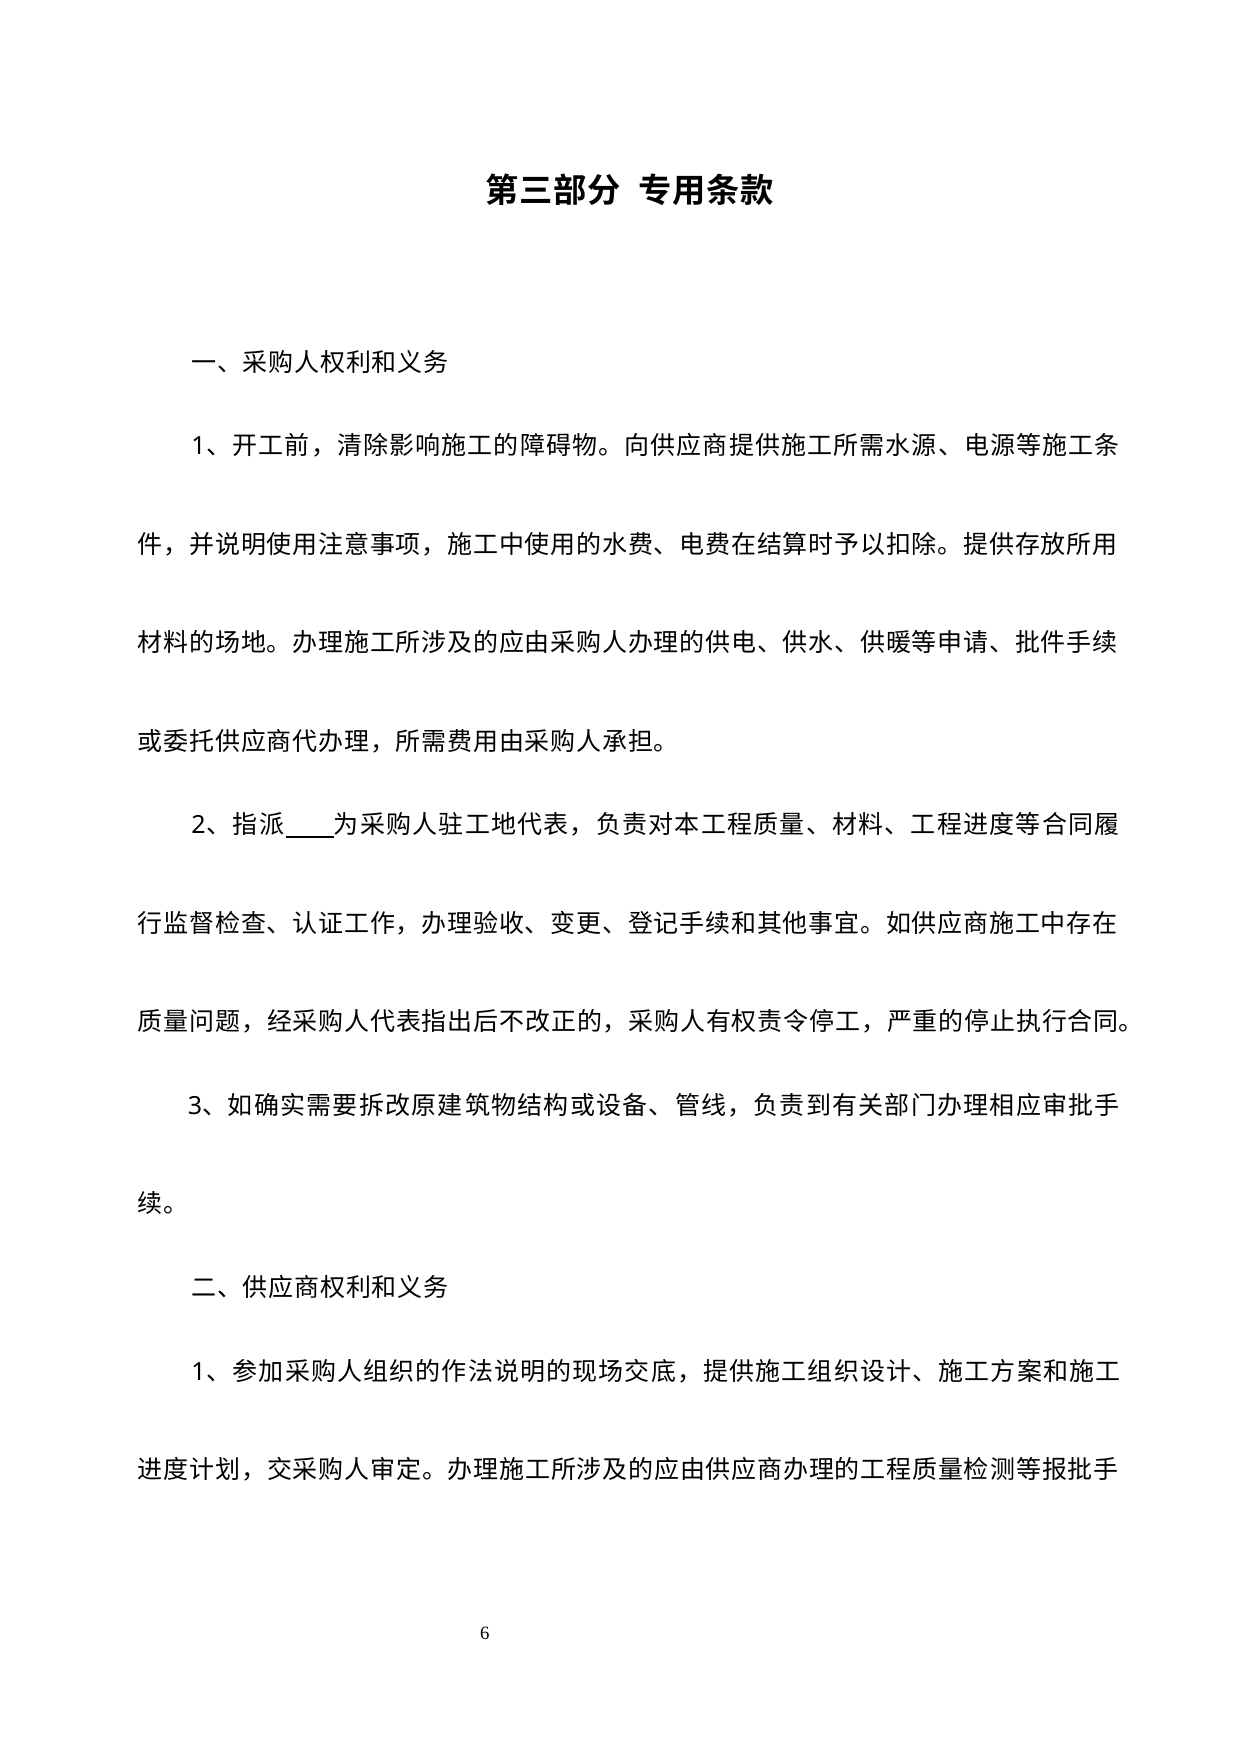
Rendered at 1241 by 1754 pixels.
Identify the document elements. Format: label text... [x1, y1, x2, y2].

text 二、供应商权利和义务 [138, 1253, 1122, 1319]
text 3、如确实需要拆改原建筑物结构或设备、管线，负责到有关部门办理相应审批手续。 [138, 1071, 1122, 1235]
text 2、指派 为采购人驻工地代表，负责对本工程质量、材料、工程进度等合同履行监督检查、认证工作，办理验收、变更、登记手续和其他事宜。如供应商施工中存在质量问题，经采购人代表指出后不改正的，采购人有权责令停工，严重的停止执行合同。 [138, 790, 1122, 1053]
text 1、开工前，清除影响施工的障碍物。向供应商提供施工所需水源、电源等施工条件，并说明使用注意事项，施工中使用的水费、电费在结算时予以扣除。提供存放所用材料的场地。办理施工所涉及的应由采购人办理的供电、供水、供暖等申请、批件手续或委托供应商代办理，所需费用由采购人承担。 [138, 411, 1122, 772]
text 一、采购人权利和义务 [138, 327, 1122, 393]
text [138, 1337, 1122, 1501]
text 第三部分 专用条款 [138, 155, 1122, 221]
